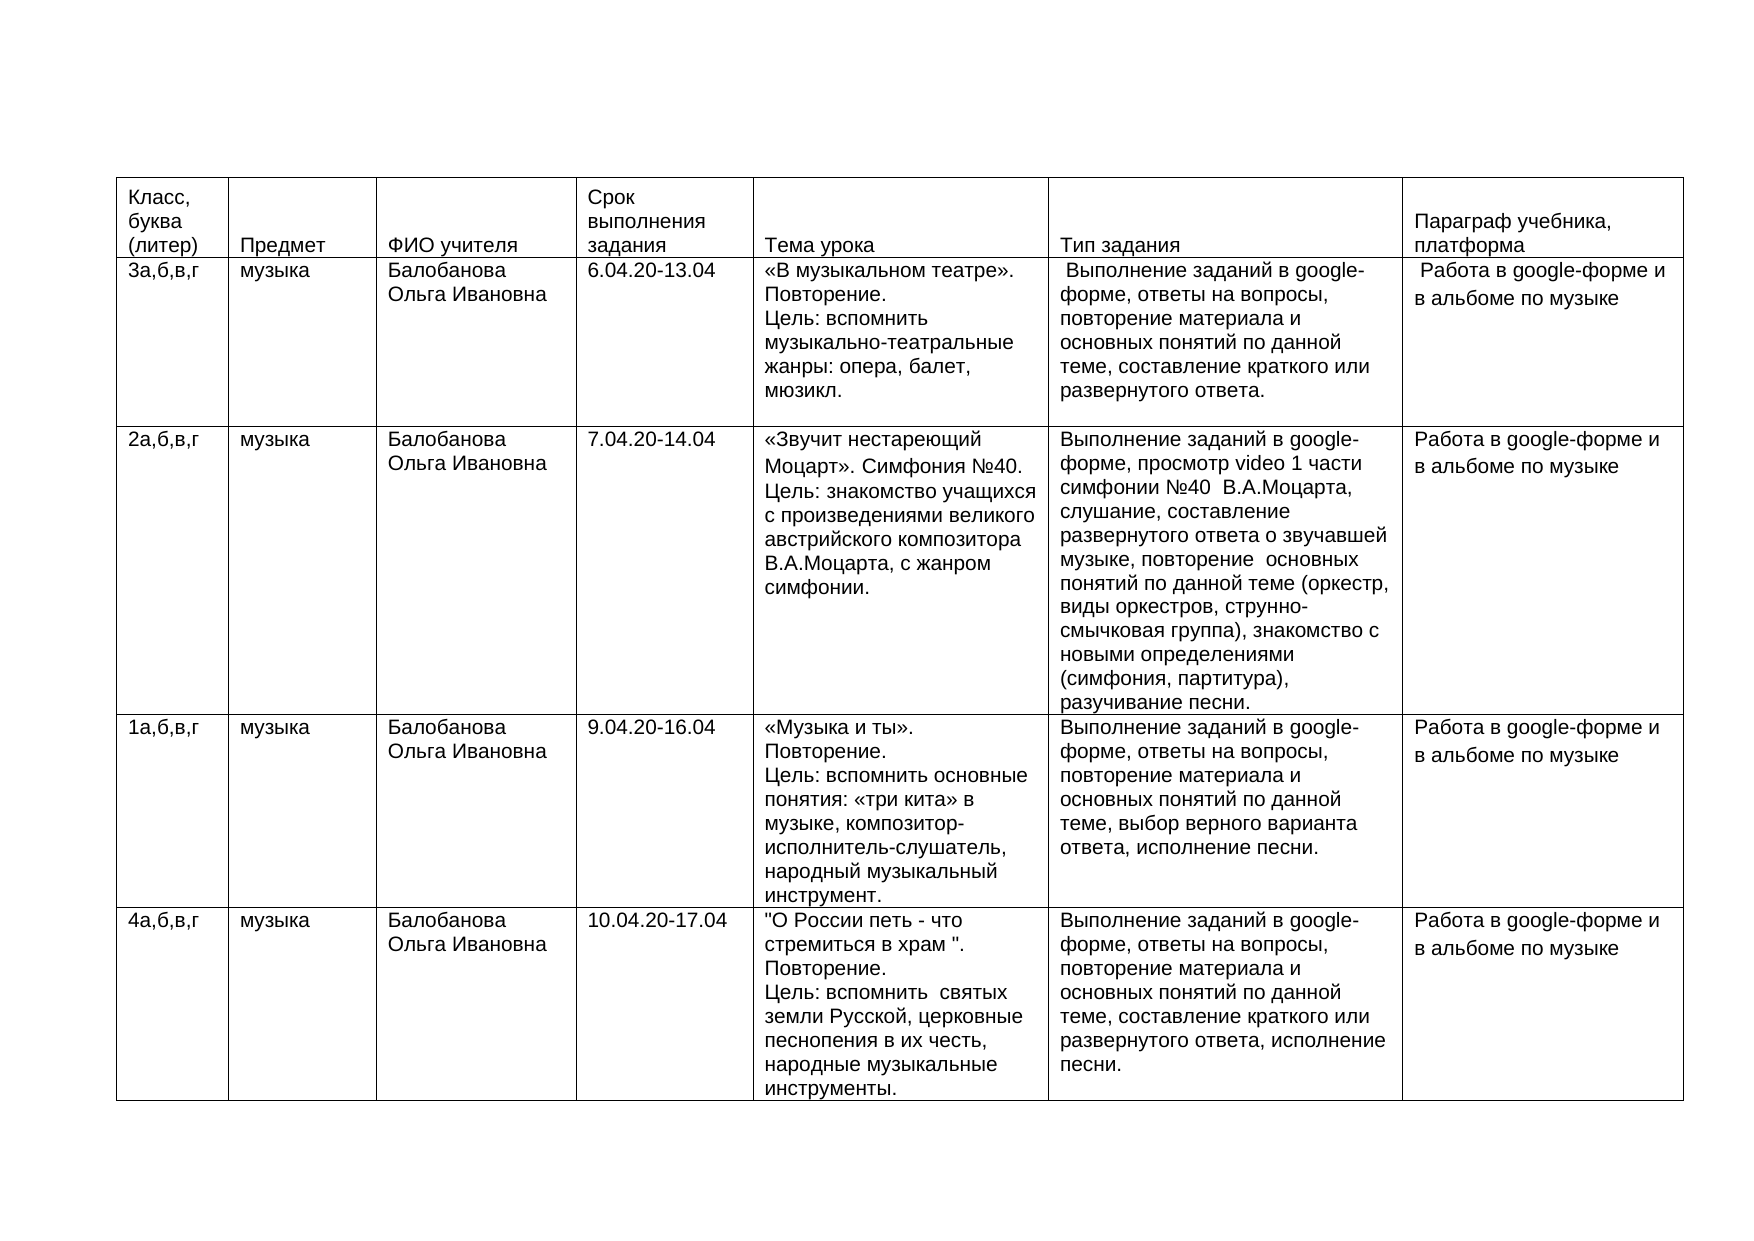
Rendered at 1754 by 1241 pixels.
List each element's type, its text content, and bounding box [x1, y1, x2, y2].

table_header Тема урока [754, 178, 1048, 257]
table_cell Выполнение заданий в google-форме, просмотр video 1 части симфонии №40 В.А.Моцарта, слушание, составление развернутого ответа о звучавшей музыке, повторение основных понятий по данной теме (оркестр, виды оркестров, струнно-смычковая группа), знакомство с новыми определениями (симфония, партитура), разучивание песни. [1049, 427, 1402, 714]
table_cell 1а,б,в,г [117, 715, 228, 907]
table_cell Выполнение заданий в google-форме, ответы на вопросы, повторение материала и основных понятий по данной теме, составление краткого или развернутого ответа, исполнение песни. [1049, 908, 1402, 1099]
table_cell музыка [229, 715, 376, 907]
table_cell Выполнение заданий в google-форме, ответы на вопросы, повторение материала и основных понятий по данной теме, составление краткого или развернутого ответа. [1049, 258, 1402, 426]
table_cell Работа в google-форме и в альбоме по музыке [1403, 715, 1683, 907]
table_header Предмет [229, 178, 376, 257]
table_cell "О России петь - что стремиться в храм ". Повторение. Цель: вспомнить святых земли Русской, церковные песнопения в их честь, народные музыкальные инструменты. [754, 908, 1048, 1099]
table_cell 4а,б,в,г [117, 908, 228, 1099]
table_cell Работа в google-форме и в альбоме по музыке [1403, 427, 1683, 714]
table_header Класс, буква (литер) [117, 178, 228, 257]
table_cell Выполнение заданий в google-форме, ответы на вопросы, повторение материала и основных понятий по данной теме, выбор верного варианта ответа, исполнение песни. [1049, 715, 1402, 907]
table_cell 10.04.20-17.04 [577, 908, 753, 1099]
table_cell 7.04.20-14.04 [577, 427, 753, 714]
table_cell музыка [229, 908, 376, 1099]
table_header Параграф учебника, платформа [1403, 178, 1683, 257]
table_header Срок выполнения задания [577, 178, 753, 257]
table_cell Балобанова Ольга Ивановна [377, 427, 576, 714]
table_cell музыка [229, 427, 376, 714]
table_cell 6.04.20-13.04 [577, 258, 753, 426]
table_cell Работа в google-форме и в альбоме по музыке [1403, 258, 1683, 426]
table_cell «Звучит нестареющий Моцарт». Симфония №40. Цель: знакомство учащихся с произведениями великого австрийского композитора В.А.Моцарта, с жанром симфонии. [754, 427, 1048, 714]
table_cell Балобанова Ольга Ивановна [377, 908, 576, 1099]
table_cell «В музыкальном театре». Повторение. Цель: вспомнить музыкально-театральные жанры: опера, балет, мюзикл. [754, 258, 1048, 426]
table_cell 2а,б,в,г [117, 427, 228, 714]
table_cell Балобанова Ольга Ивановна [377, 258, 576, 426]
table_cell музыка [229, 258, 376, 426]
table_cell 3а,б,в,г [117, 258, 228, 426]
table_cell «Музыка и ты». Повторение. Цель: вспомнить основные понятия: «три кита» в музыке, композитор-исполнитель-слушатель, народный музыкальный инструмент. [754, 715, 1048, 907]
table_cell Работа в google-форме и в альбоме по музыке [1403, 908, 1683, 1099]
table_cell 9.04.20-16.04 [577, 715, 753, 907]
table_cell Балобанова Ольга Ивановна [377, 715, 576, 907]
table_header ФИО учителя [377, 178, 576, 257]
table_header Тип задания [1049, 178, 1402, 257]
